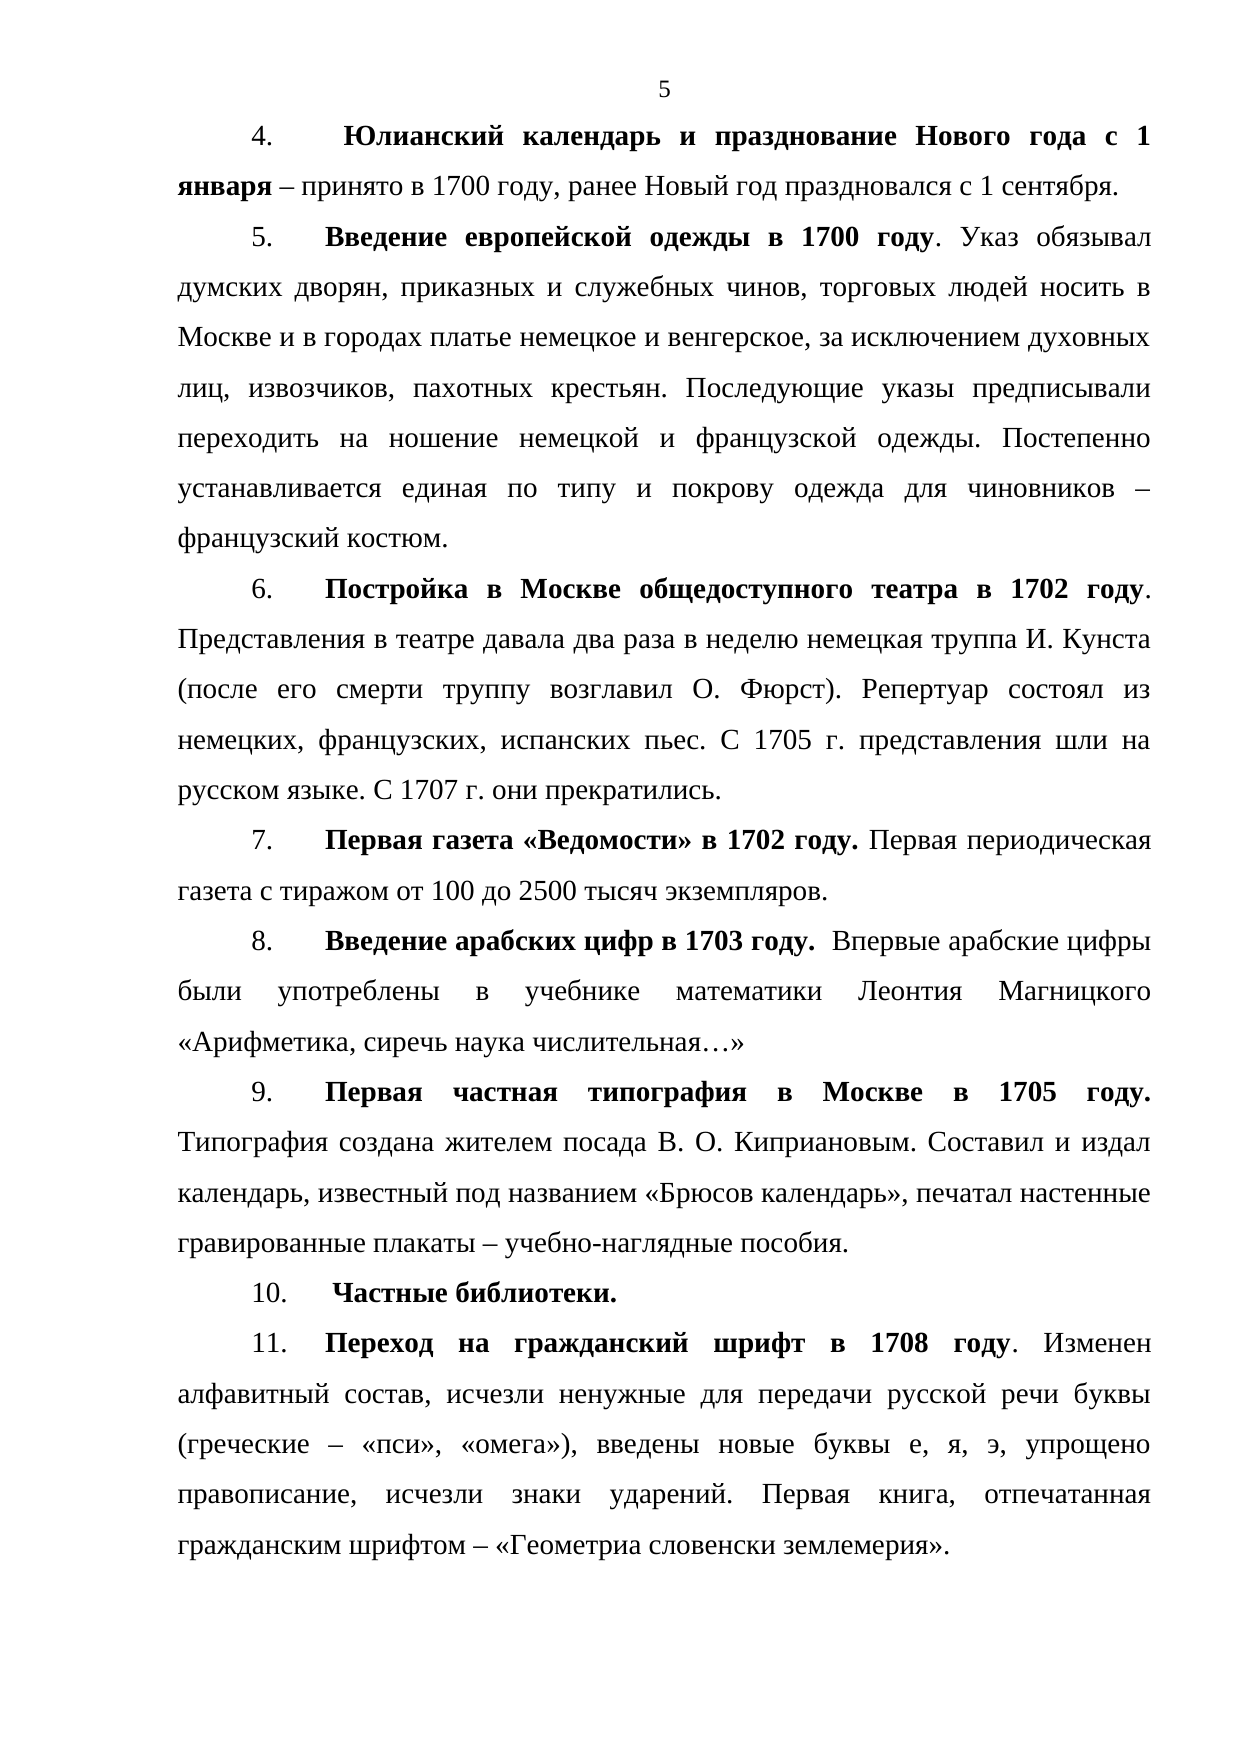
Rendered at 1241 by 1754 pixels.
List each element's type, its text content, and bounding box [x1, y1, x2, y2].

list Юлианский календарь и празднование Нового года с 1 января – принято в 1700 году, ранее Новый год праздновался с 1 сентября. [177, 118, 1152, 202]
list Постройка в Москве общедоступного театра в 1702 году. Представления в театре давала два раза в неделю немецкая труппа И. Кунста (после его смерти труппу возглавил О. Фюрст). Репертуар состоял из немецких, французских, испанских пьес. С 1705 г. представления шли на русском языке. С 1707 г. они прекратились. [177, 571, 1152, 806]
list Первая частная типография в Москве в 1705 году. Типография создана жителем посада В. О. Киприановым. Составил и издал календарь, известный под названием «Брюсов календарь», печатал настенные гравированные плакаты – учебно-наглядные пособия. [177, 1074, 1152, 1258]
list Частные библиотеки. [177, 1275, 1152, 1309]
list Переход на гражданский шрифт в 1708 году. Изменен алфавитный состав, исчезли ненужные для передачи русской речи буквы (греческие – «пси», «омега»), введены новые буквы е, я, э, упрощено правописание, исчезли знаки ударений. Первая книга, отпечатанная гражданским шрифтом – «Геометриа словенски землемерия». [177, 1326, 1152, 1560]
list Введение европейской одежды в 1700 году. Указ обязывал думских дворян, приказных и служебных чинов, торговых людей носить в Москве и в городах платье немецкое и венгерское, за исключением духовных лиц, извозчиков, пахотных крестьян. Последующие указы предписывали переходить на ношение немецкой и французской одежды. Постепенно устанавливается единая по типу и покрову одежда для чиновников – французский костюм. [177, 219, 1152, 554]
list Введение арабских цифр в 1703 году. Впервые арабские цифры были употреблены в учебнике математики Леонтия Магницкого «Арифметика, сиречь наука числительная…» [177, 923, 1152, 1057]
list Первая газета «Ведомости» в 1702 году. Первая периодическая газета с тиражом от 100 до 2500 тысяч экземпляров. [177, 822, 1152, 906]
